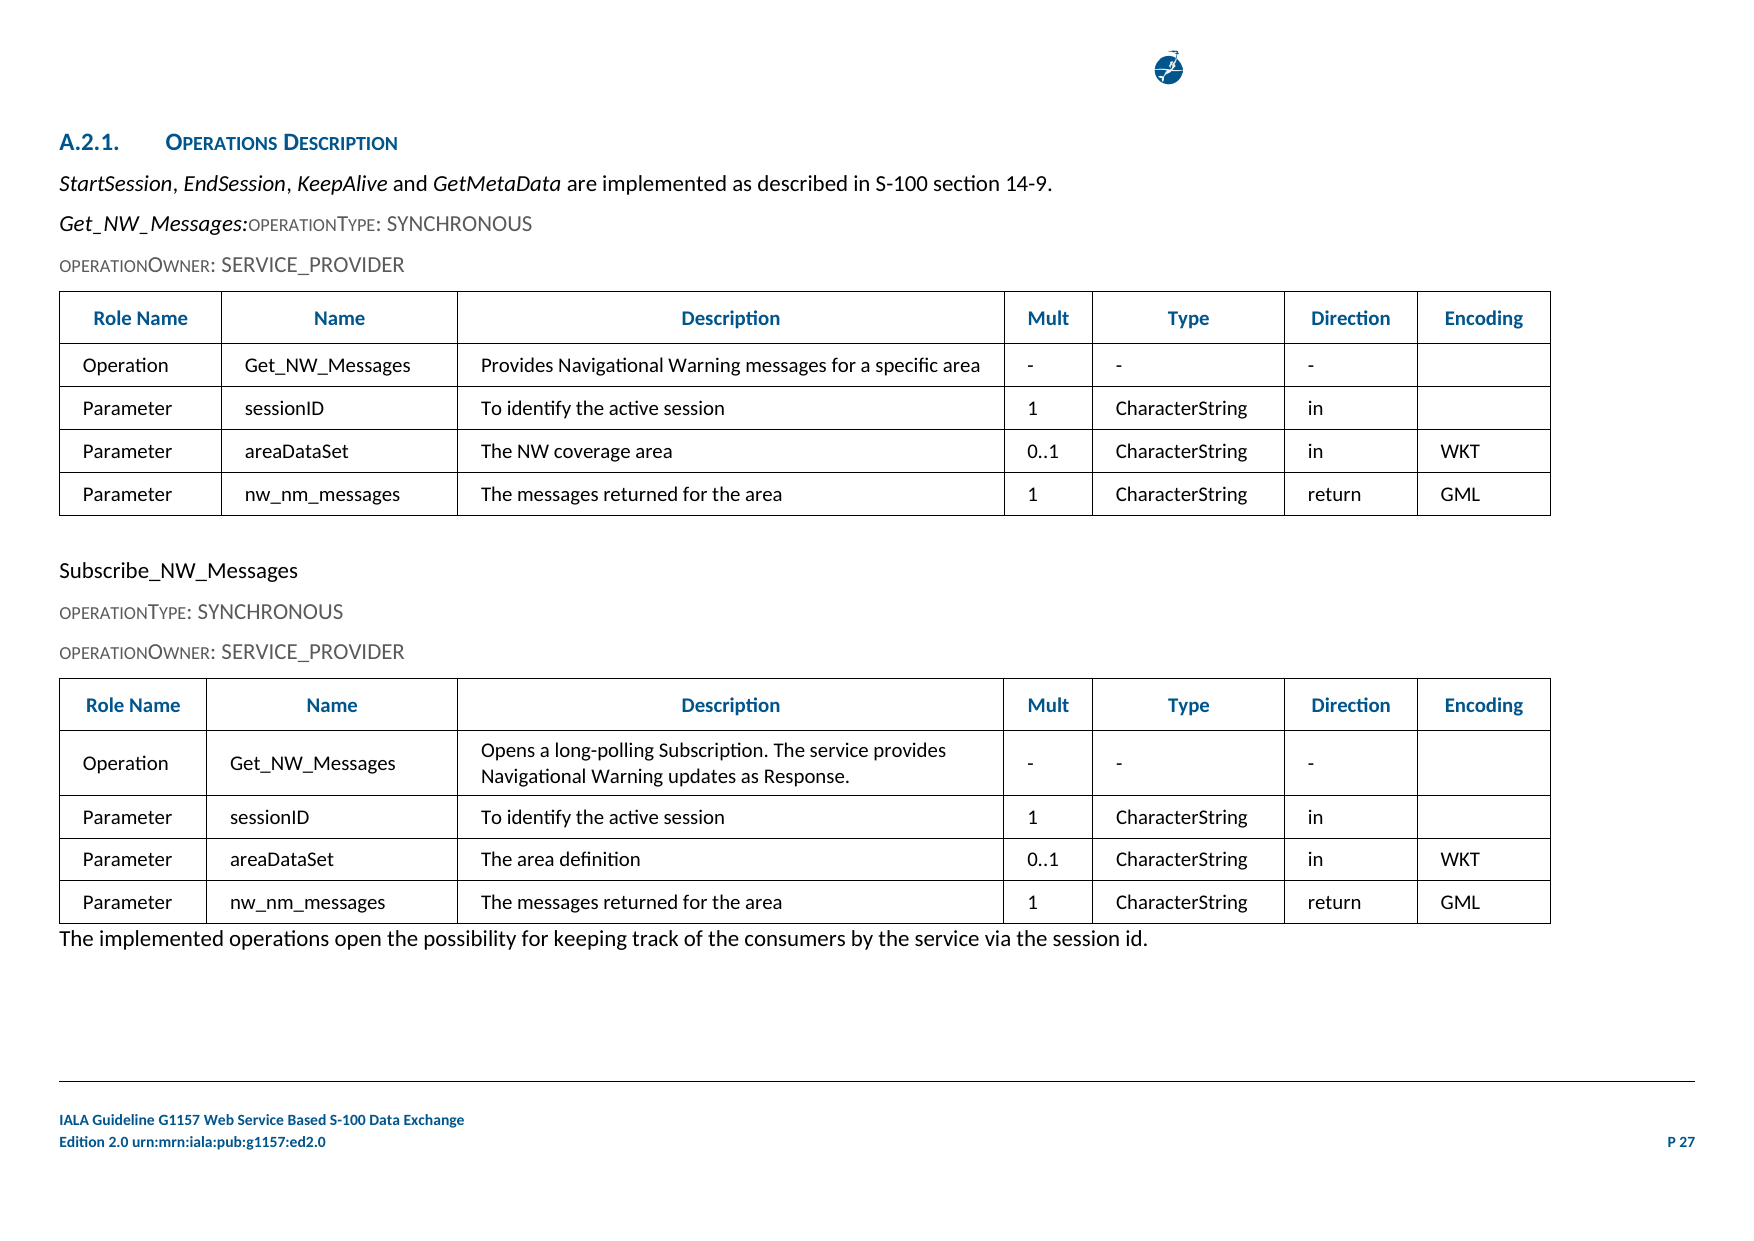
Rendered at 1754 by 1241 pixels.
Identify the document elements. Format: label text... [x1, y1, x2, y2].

table_header Description [458, 679, 1003, 730]
table_cell CharacterString [1093, 430, 1284, 472]
text operationOwner: SERVICE_PROVIDER [59, 250, 1695, 278]
table_header Description [458, 292, 1004, 343]
table_cell - [1093, 731, 1284, 795]
table_cell - [1285, 731, 1417, 795]
table_cell 0..1 [1005, 430, 1092, 472]
text Operations Description [59, 126, 1695, 157]
table_cell [1418, 796, 1550, 838]
table_cell in [1285, 430, 1417, 472]
table_cell Get_NW_Messages [207, 731, 457, 795]
table_cell in [1285, 387, 1417, 429]
table_cell Get_NW_Messages [222, 344, 457, 386]
table_cell To identify the active session [458, 796, 1003, 838]
table_header Role Name [60, 292, 221, 343]
table_header Direction [1285, 292, 1417, 343]
table_header Name [207, 679, 457, 730]
table_cell Opens a long-polling Subscription. The service provides Navigational Warning updates as Response. [458, 731, 1003, 795]
table_cell Parameter [60, 387, 221, 429]
table_cell sessionID [222, 387, 457, 429]
table_cell Parameter [60, 473, 221, 515]
table_header Type [1093, 292, 1284, 343]
text The implemented operations open the possibility for keeping track of the consumers by the service via the session id. [59, 924, 1695, 952]
table_cell GML [1418, 881, 1550, 923]
text operationType: SYNCHRONOUS [59, 597, 1695, 625]
table_cell 1 [1005, 387, 1092, 429]
table_cell Parameter [60, 796, 206, 838]
table_header Encoding [1418, 679, 1550, 730]
table_cell return [1285, 473, 1417, 515]
table_cell [1418, 387, 1550, 429]
text Subscribe_NW_Messages [59, 556, 1695, 584]
table_cell Parameter [60, 430, 221, 472]
text Get_NW_Messages:operationType: SYNCHRONOUS [59, 209, 1695, 238]
text StartSession, EndSession, KeepAlive and GetMetaData are implemented as described in S-100 section 14-9. [59, 169, 1695, 197]
table_cell CharacterString [1093, 473, 1284, 515]
table_cell WKT [1418, 839, 1550, 880]
table_cell in [1285, 796, 1417, 838]
table_header Mult [1005, 292, 1092, 343]
table_header Name [222, 292, 457, 343]
table_cell nw_nm_messages [222, 473, 457, 515]
table_cell [1418, 731, 1550, 795]
table_cell To identify the active session [458, 387, 1004, 429]
table_cell sessionID [207, 796, 457, 838]
table_cell CharacterString [1093, 839, 1284, 880]
table_cell CharacterString [1093, 387, 1284, 429]
table_cell The area definition [458, 839, 1003, 880]
table_cell nw_nm_messages [207, 881, 457, 923]
table_header Direction [1285, 679, 1417, 730]
table_cell Parameter [60, 839, 206, 880]
table_header Type [1093, 679, 1284, 730]
table_cell [1418, 344, 1550, 386]
table_cell The messages returned for the area [458, 881, 1003, 923]
table_header Mult [1004, 679, 1092, 730]
table_cell Operation [60, 344, 221, 386]
table_cell The NW coverage area [458, 430, 1004, 472]
table_cell CharacterString [1093, 796, 1284, 838]
table_cell The messages returned for the area [458, 473, 1004, 515]
table_cell areaDataSet [207, 839, 457, 880]
table_cell 1 [1004, 796, 1092, 838]
table_cell return [1285, 881, 1417, 923]
table_cell GML [1418, 473, 1550, 515]
table_cell WKT [1418, 430, 1550, 472]
table_cell 0..1 [1004, 839, 1092, 880]
table_cell 1 [1004, 881, 1092, 923]
table_cell Operation [60, 731, 206, 795]
table_header Encoding [1418, 292, 1550, 343]
table_cell Provides Navigational Warning messages for a specific area [458, 344, 1004, 386]
text operationOwner: SERVICE_PROVIDER [59, 637, 1695, 665]
table_cell in [1285, 839, 1417, 880]
table_cell - [1093, 344, 1284, 386]
table_cell - [1005, 344, 1092, 386]
table_cell 1 [1005, 473, 1092, 515]
table_cell CharacterString [1093, 881, 1284, 923]
table_header Role Name [60, 679, 206, 730]
picture [1123, 0, 1242, 119]
table_cell - [1004, 731, 1092, 795]
table_cell - [1285, 344, 1417, 386]
table_cell Parameter [60, 881, 206, 923]
table_cell areaDataSet [222, 430, 457, 472]
